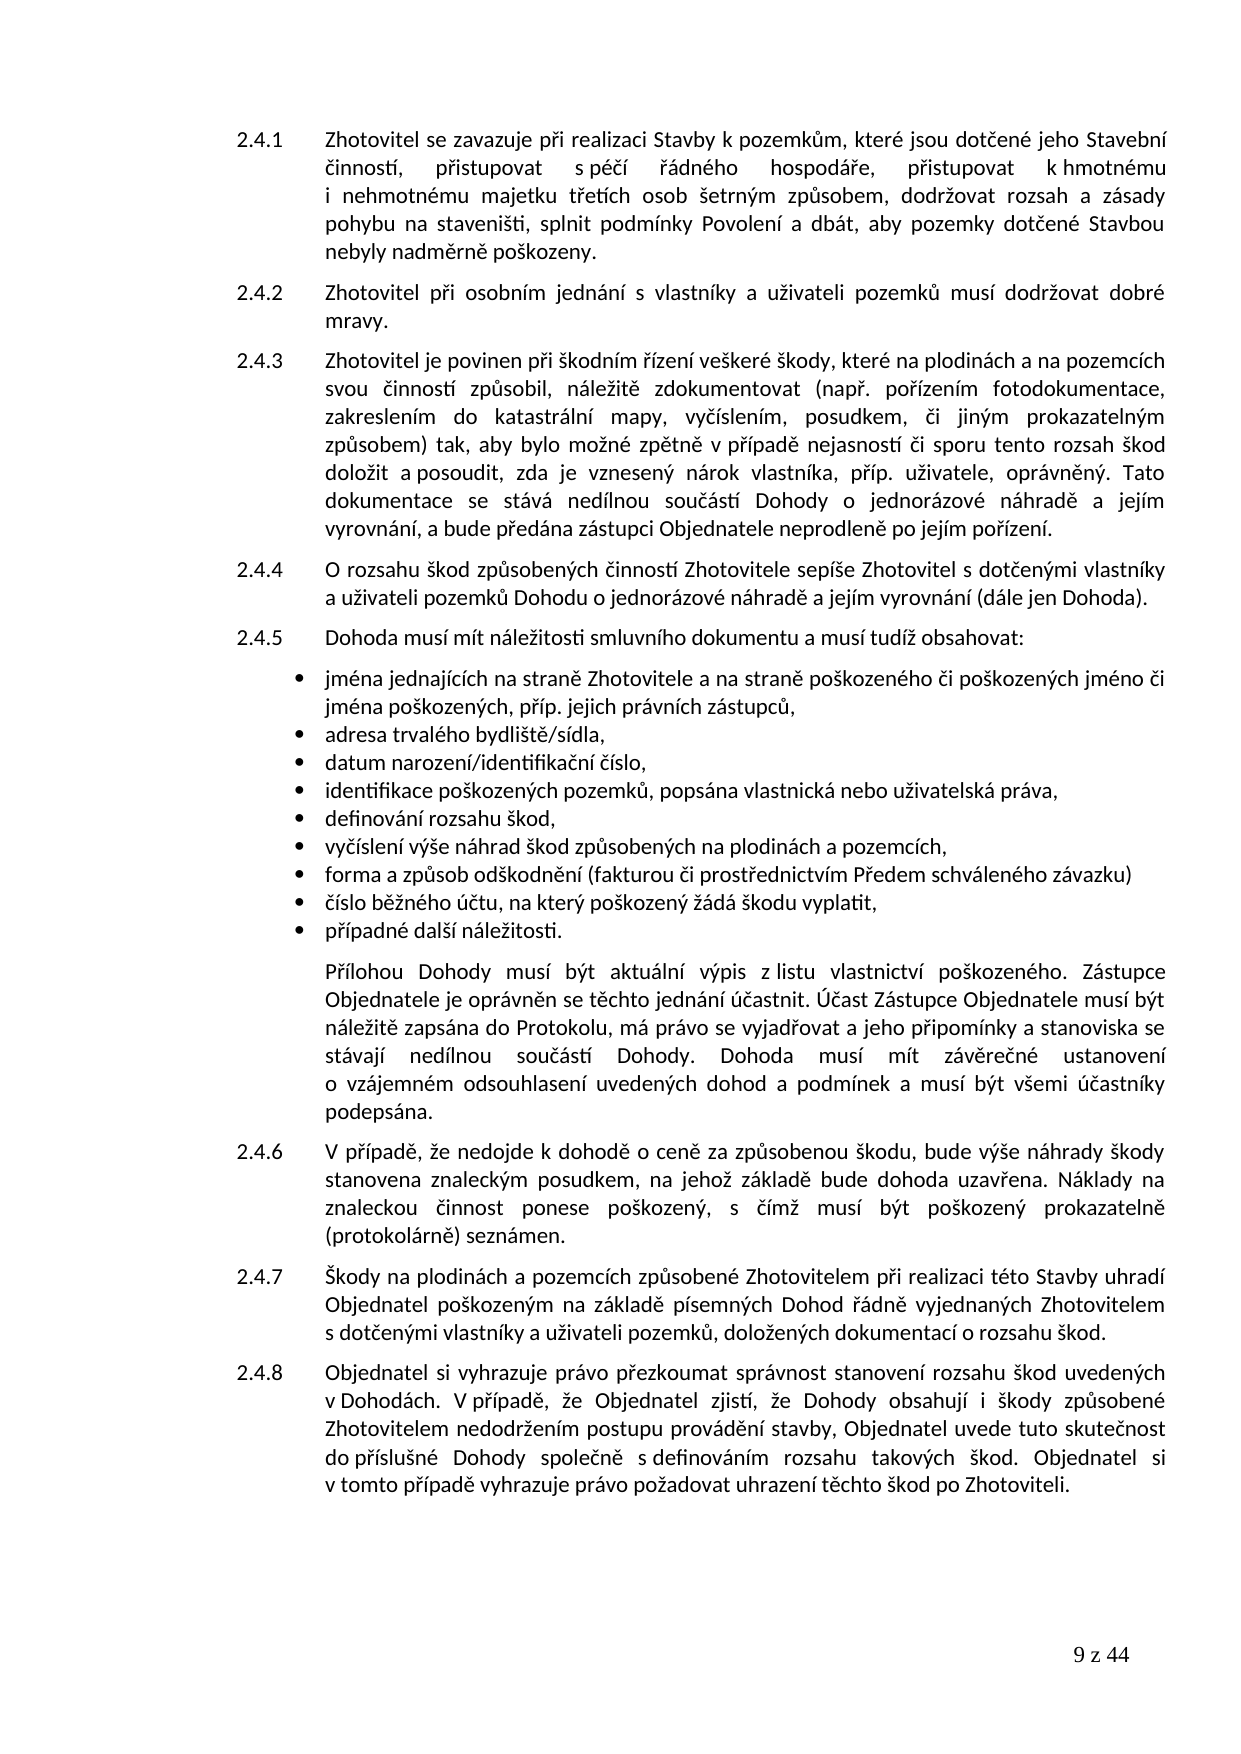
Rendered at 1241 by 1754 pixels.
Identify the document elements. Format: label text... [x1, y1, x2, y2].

text vyčíslení výše náhrad škod způsobených na plodinách a pozemcích, [295, 832, 1167, 860]
subtitle Zhotovitel se zavazuje při realizaci Stavby k pozemkům, které jsou dotčené jeho Stavební činností, přistupovat s péčí řádného hospodáře, přistupovat k hmotnému i nehmotnému majetku třetích osob šetrným způsobem, dodržovat rozsah a zásady pohybu na staveništi, splnit podmínky Povolení a dbát, aby pozemky dotčené Stavbou nebyly nadměrně poškozeny. [236, 125, 1167, 265]
text datum narození/identifikační číslo, [295, 748, 1167, 776]
text číslo běžného účtu, na který poškozený žádá škodu vyplatit, [295, 888, 1167, 916]
text definování rozsahu škod, [295, 804, 1167, 832]
subtitle Zhotovitel při osobním jednání s vlastníky a uživateli pozemků musí dodržovat dobré mravy. [236, 278, 1167, 334]
text adresa trvalého bydliště/sídla, [295, 720, 1167, 748]
subtitle Škody na plodinách a pozemcích způsobené Zhotovitelem při realizaci této Stavby uhradí Objednatel poškozeným na základě písemných Dohod řádně vyjednaných Zhotovitelem s dotčenými vlastníky a uživateli pozemků, doložených dokumentací o rozsahu škod. [236, 1262, 1167, 1346]
subtitle V případě, že nedojde k dohodě o ceně za způsobenou škodu, bude výše náhrady škody stanovena znaleckým posudkem, na jehož základě bude dohoda uzavřena. Náklady na znaleckou činnost ponese poškozený, s čímž musí být poškozený prokazatelně (protokolárně) seznámen. [236, 1137, 1167, 1249]
subtitle Objednatel si vyhrazuje právo přezkoumat správnost stanovení rozsahu škod uvedených v Dohodách. V případě, že Objednatel zjistí, že Dohody obsahují i škody způsobené Zhotovitelem nedodržením postupu provádění stavby, Objednatel uvede tuto skutečnost do příslušné Dohody společně s definováním rozsahu takových škod. Objednatel si v tomto případě vyhrazuje právo požadovat uhrazení těchto škod po Zhotoviteli. [236, 1358, 1167, 1499]
text případné další náležitosti. [295, 916, 1167, 944]
subtitle Dohoda musí mít náležitosti smluvního dokumentu a musí tudíž obsahovat: [236, 623, 1167, 652]
text identifikace poškozených pozemků, popsána vlastnická nebo uživatelská práva, [295, 776, 1167, 804]
text Přílohou Dohody musí být aktuální výpis z listu vlastnictví poškozeného. Zástupce Objednatele je oprávněn se těchto jednání účastnit. Účast Zástupce Objednatele musí být náležitě zapsána do Protokolu, má právo se vyjadřovat a jeho připomínky a stanoviska se stávají nedílnou součástí Dohody. Dohoda musí mít závěrečné ustanovení o vzájemném odsouhlasení uvedených dohod a podmínek a musí být všemi účastníky podepsána. [325, 957, 1167, 1125]
subtitle Zhotovitel je povinen při škodním řízení veškeré škody, které na plodinách a na pozemcích svou činností způsobil, náležitě zdokumentovat (např. pořízením fotodokumentace, zakreslením do katastrální mapy, vyčíslením, posudkem, či jiným prokazatelným způsobem) tak, aby bylo možné zpětně v případě nejasností či sporu tento rozsah škod doložit a posoudit, zda je vznesený nárok vlastníka, příp. uživatele, oprávněný. Tato dokumentace se stává nedílnou součástí Dohody o jednorázové náhradě a jejím vyrovnání, a bude předána zástupci Objednatele neprodleně po jejím pořízení. [236, 346, 1167, 542]
text jména jednajících na straně Zhotovitele a na straně poškozeného či poškozených jméno či jména poškozených, příp. jejich právních zástupců, [295, 664, 1167, 720]
text forma a způsob odškodnění (fakturou či prostřednictvím Předem schváleného závazku) [295, 860, 1167, 888]
subtitle O rozsahu škod způsobených činností Zhotovitele sepíše Zhotovitel s dotčenými vlastníky a uživateli pozemků Dohodu o jednorázové náhradě a jejím vyrovnání (dále jen Dohoda). [236, 555, 1167, 611]
